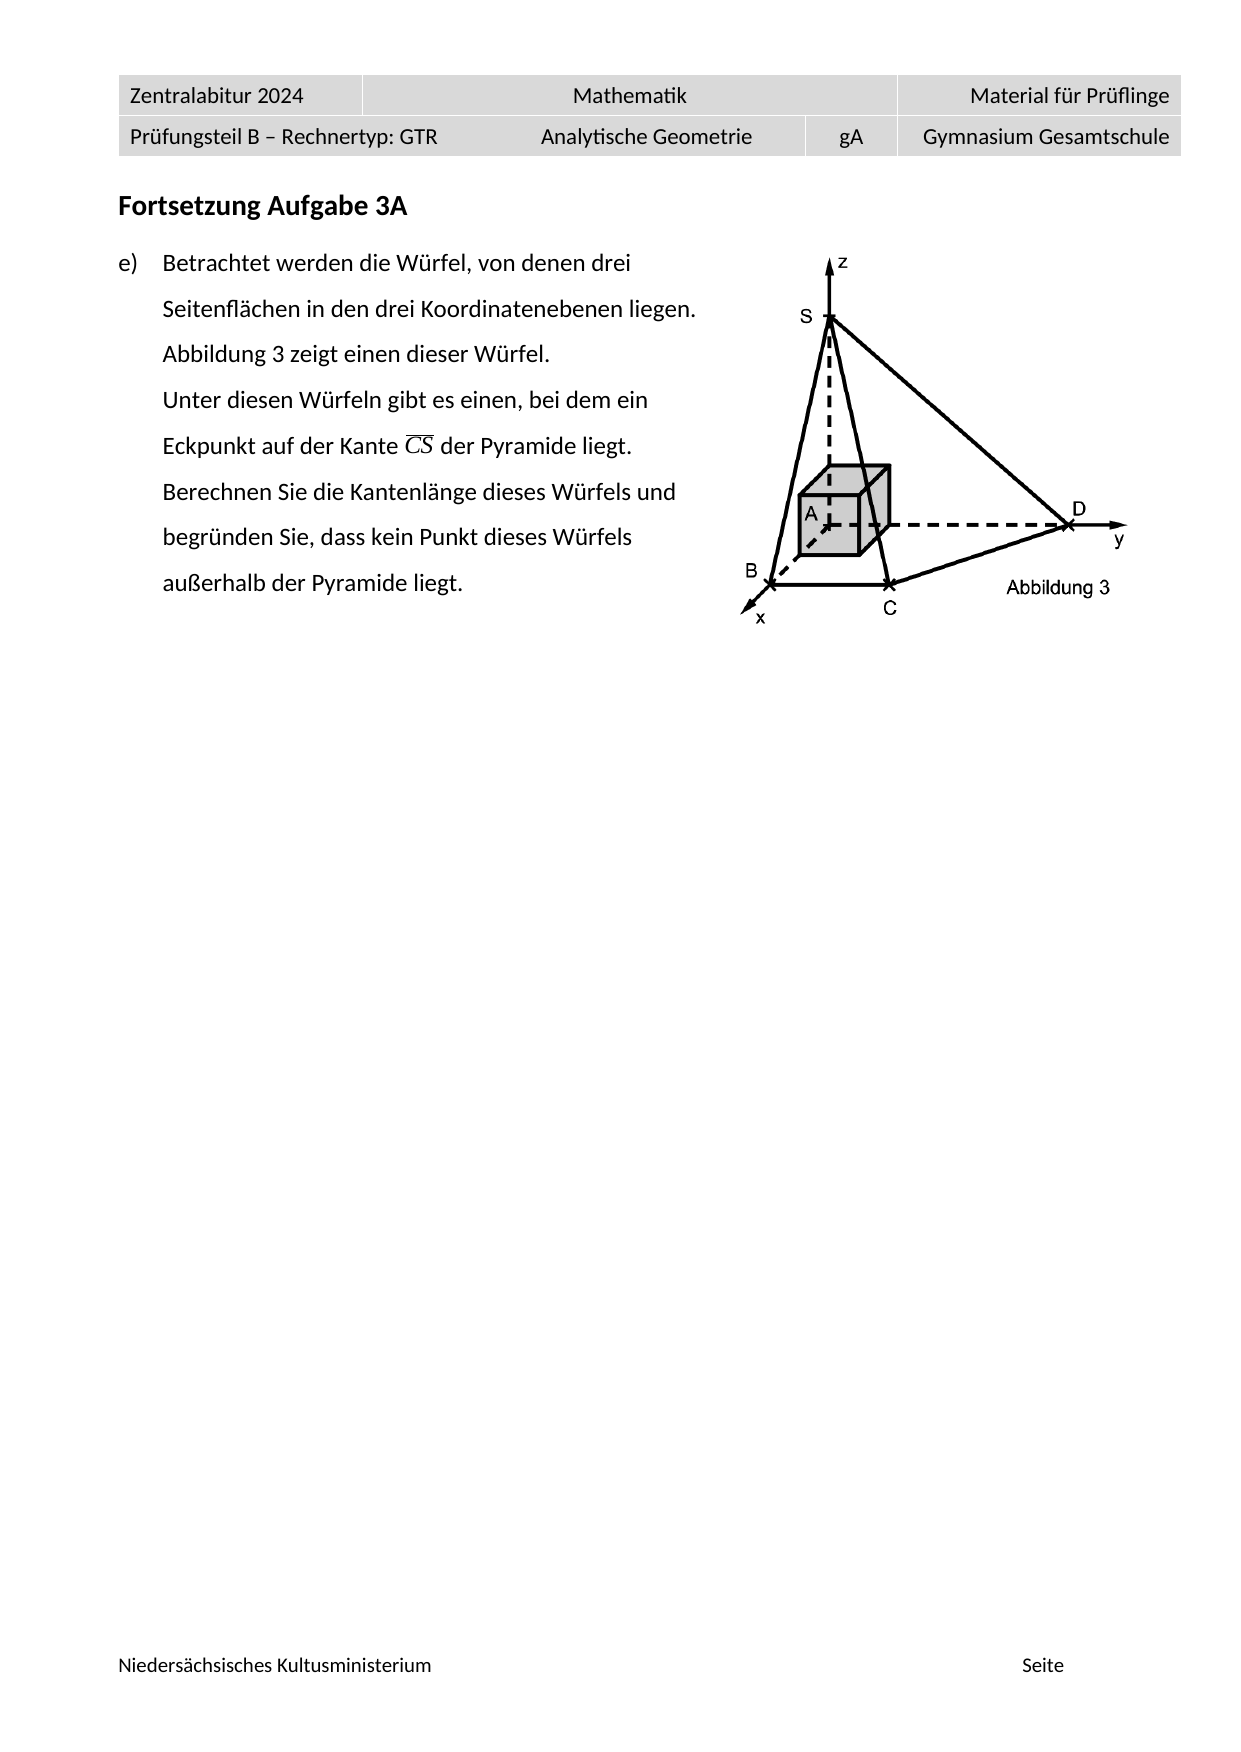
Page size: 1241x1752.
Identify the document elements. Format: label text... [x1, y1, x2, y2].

list Betrachtet werden die Würfel, von denen drei Seitenflächen in den drei Koordinatenebenen liegen. Abbildung 3 zeigt einen dieser Würfel. [118, 247, 1063, 369]
subtitle Fortsetzung Aufgabe 3A [118, 187, 1063, 223]
list Unter diesen Würfeln gibt es einen, bei dem ein Eckpunkt auf der Kante der Pyramide liegt. [162, 384, 725, 460]
list Berechnen Sie die Kantenlänge dieses Würfels und [162, 476, 725, 506]
list begründen Sie, dass kein Punkt dieses Würfels außerhalb der Pyramide liegt. [5 BE] [162, 521, 725, 598]
